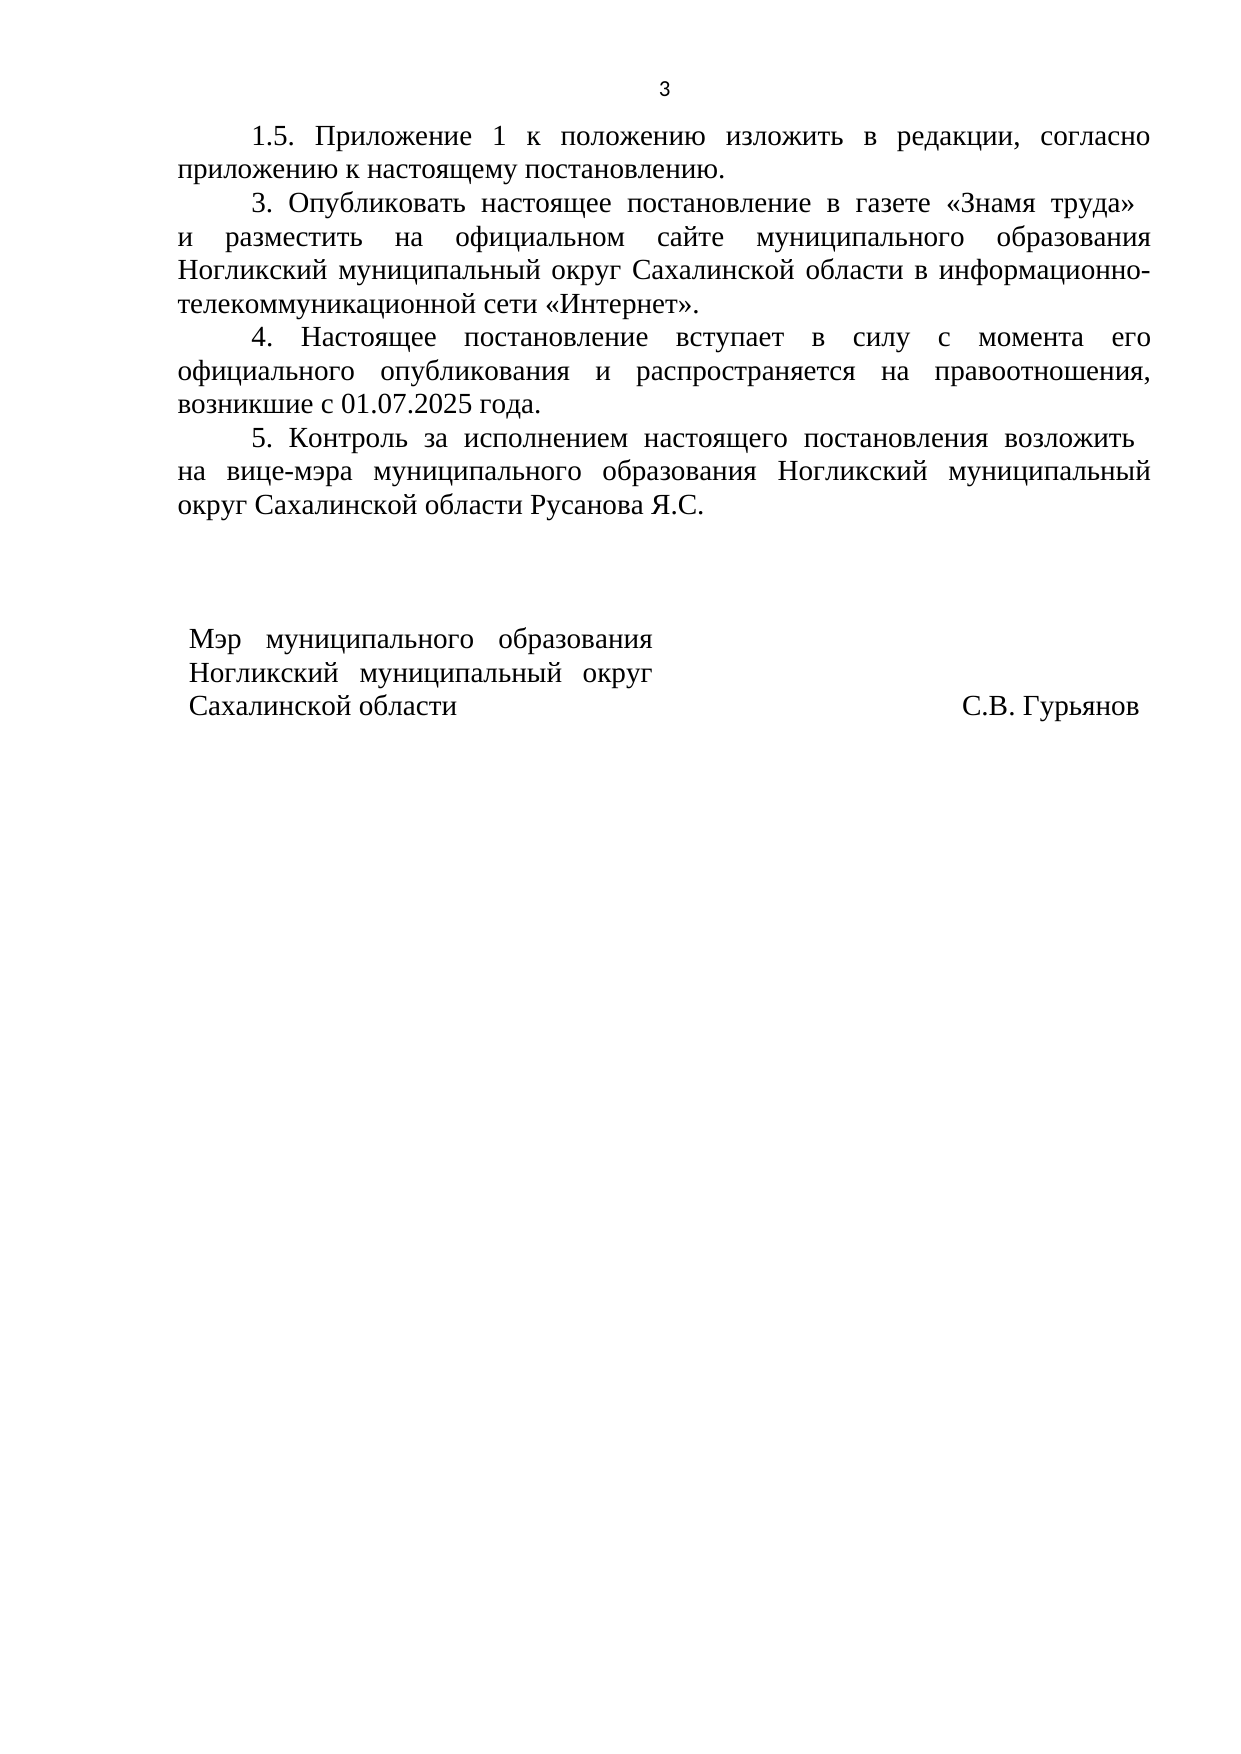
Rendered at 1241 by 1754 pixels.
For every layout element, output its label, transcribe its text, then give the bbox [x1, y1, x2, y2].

table_header С.В. Гурьянов [664, 621, 1151, 722]
table_header Мэр муниципального образования Ногликский муниципальный округ Сахалинской области [177, 621, 664, 722]
text 5. Контроль за исполнением настоящего постановления возложить на вице-мэра муниципального образования Ногликский муниципальный округ Сахалинской области Русанова Я.С. [177, 420, 1152, 521]
text 3. Опубликовать настоящее постановление в газете «Знамя труда» и разместить на официальном сайте муниципального образования Ногликский муниципальный округ Сахалинской области в информационно-телекоммуникационной сети «Интернет». [177, 185, 1152, 319]
text 4. Настоящее постановление вступает в силу с момента его официального опубликования и распространяется на правоотношения, возникшие с 01.07.2025 года. [177, 319, 1152, 420]
text 1.5. Приложение 1 к положению изложить в редакции, согласно приложению к настоящему постановлению. [177, 118, 1152, 185]
